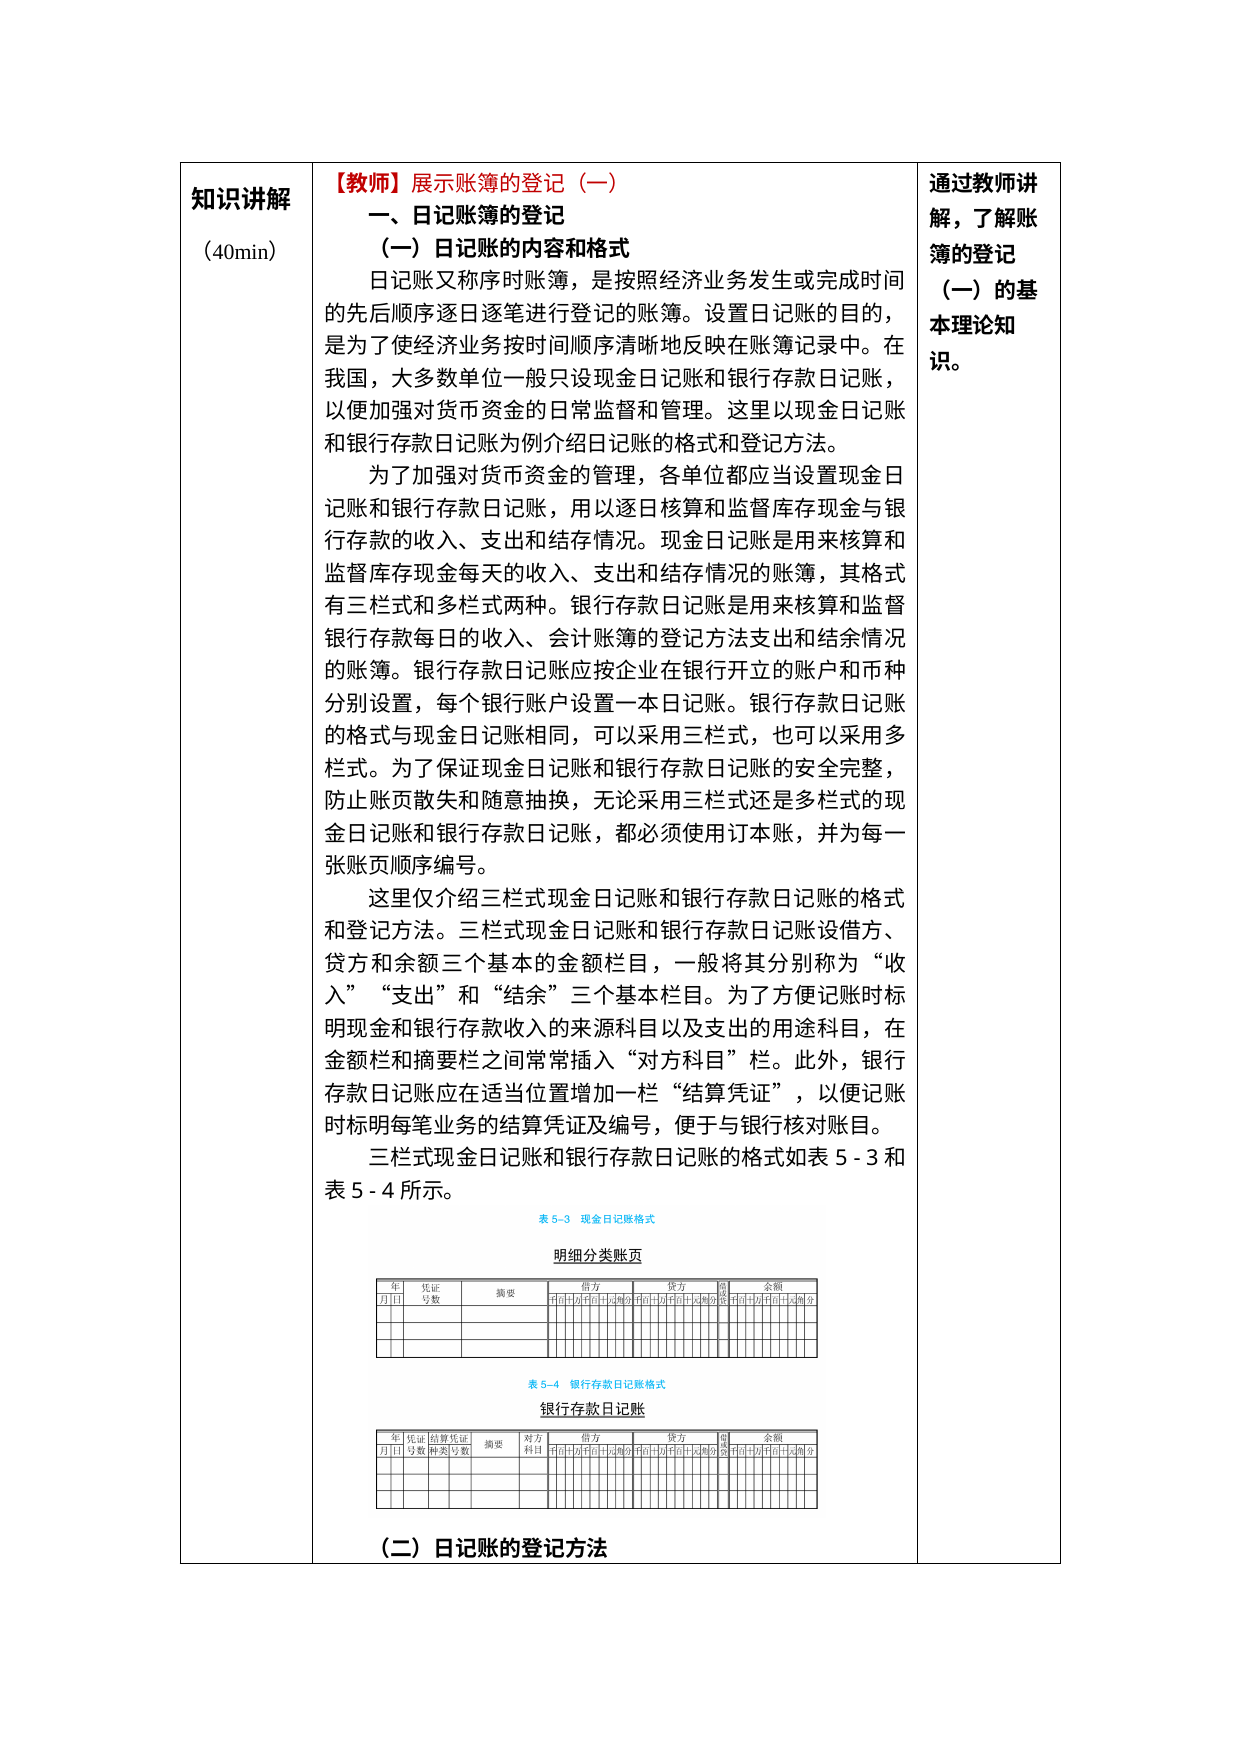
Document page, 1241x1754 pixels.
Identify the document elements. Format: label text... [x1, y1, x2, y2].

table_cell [918, 163, 1060, 1563]
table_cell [313, 163, 917, 1563]
picture [367, 1205, 827, 1518]
table_cell 知识讲解 （40min） [181, 163, 312, 1563]
